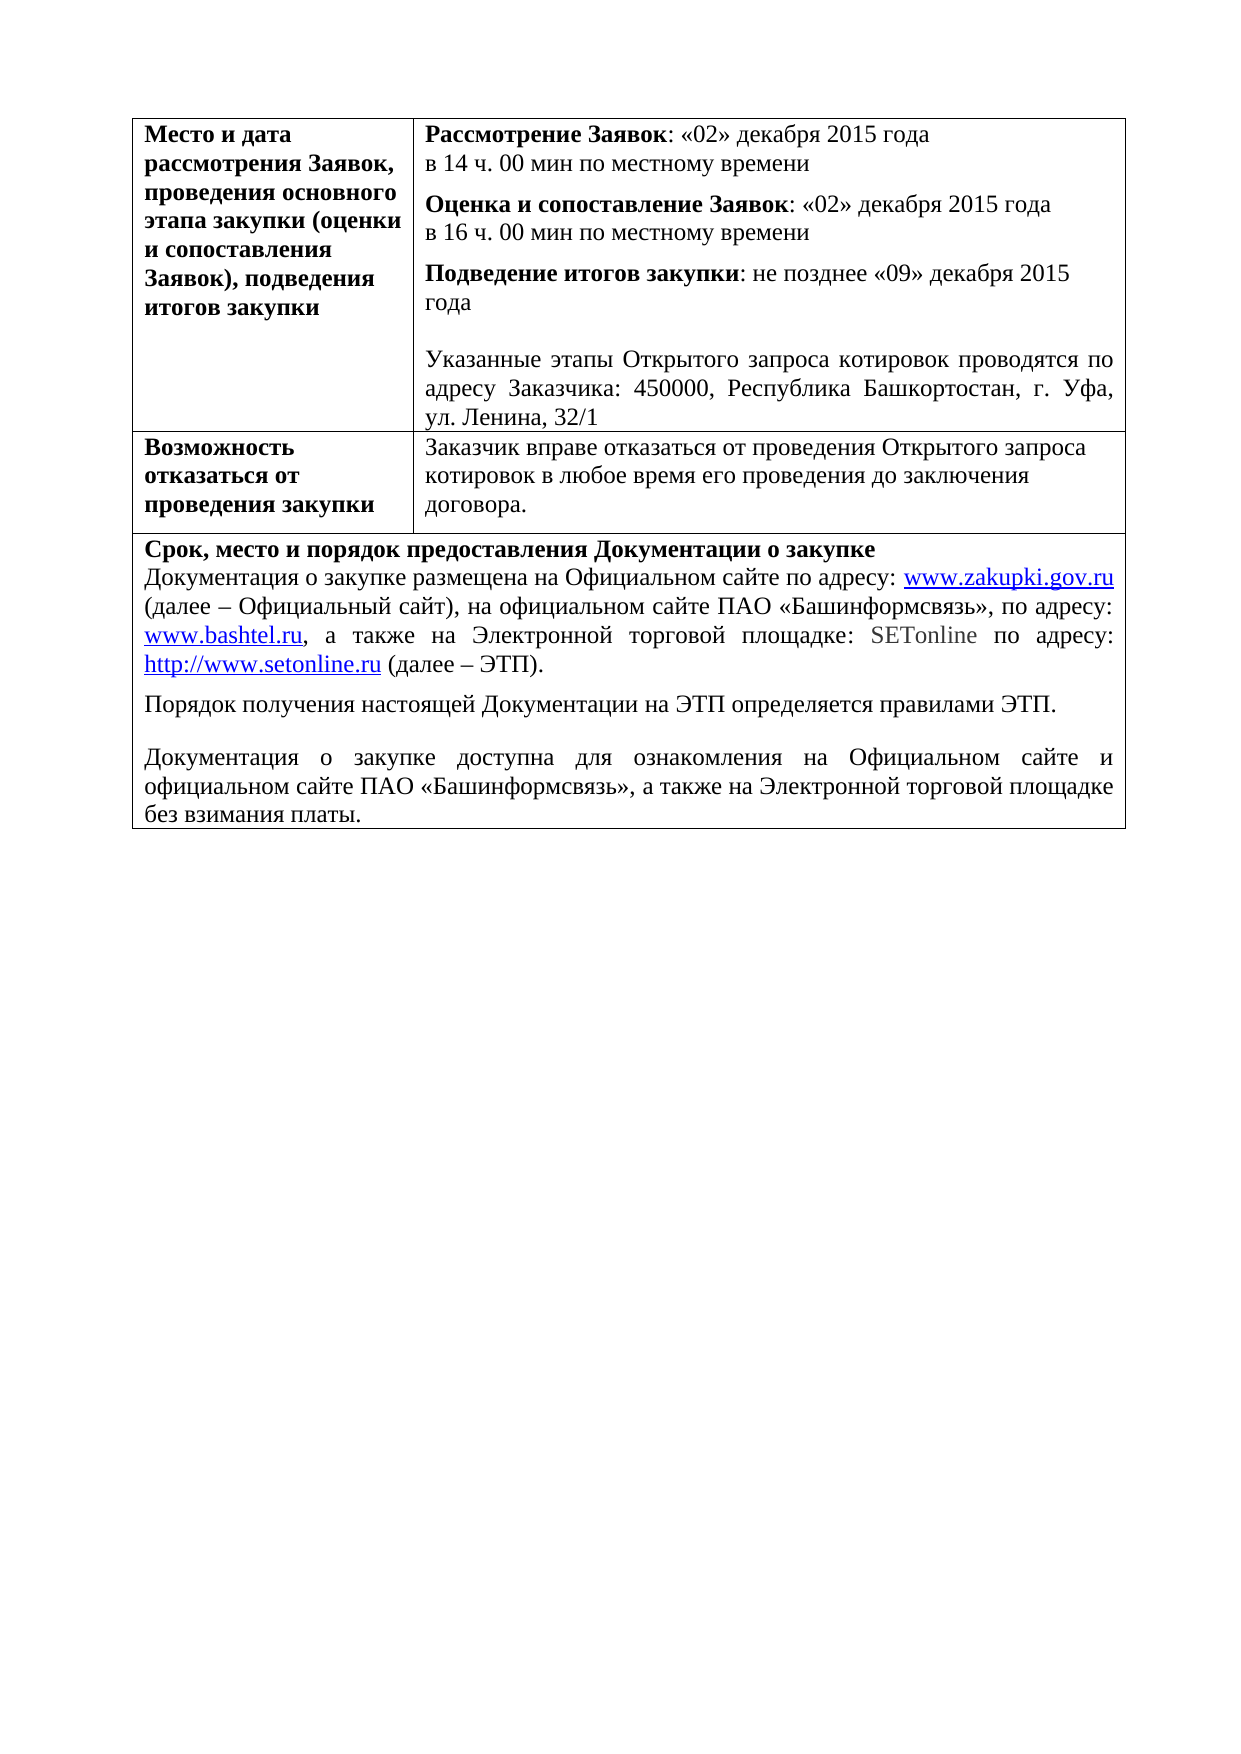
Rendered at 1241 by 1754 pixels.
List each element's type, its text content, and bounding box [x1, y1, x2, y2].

table_cell Возможность отказаться от проведения закупки [133, 432, 413, 533]
table_cell Рассмотрение Заявок: «02» декабря 2015 года в 14 ч. 00 мин по местному времени Оценка и сопоставление Заявок: «02» декабря 2015 года в 16 ч. 00 мин по местному времени Подведение итогов закупки: не позднее «09» декабря 2015 года Указанные этапы Открытого запроса котировок проводятся по адресу Заказчика: 450000, Республика Башкортостан, г. Уфа, ул. Ленина, 32/1 [414, 119, 1125, 431]
table_cell Место и дата рассмотрения Заявок, проведения основного этапа закупки (оценки и сопоставления Заявок), подведения итогов закупки [133, 119, 413, 431]
table_cell Срок, место и порядок предоставления Документации о закупке Документация о закупке размещена на Официальном сайте по адресу: www.zakupki.gov.ru (далее – Официальный сайт), на официальном сайте ПАО «Башинформсвязь», по адресу: www.bashtel.ru, а также на Электронной торговой площадке: SETonline по адресу: http://www.setonline.ru (далее – ЭТП). Порядок получения настоящей Документации на ЭТП определяется правилами ЭТП. Документация о закупке доступна для ознакомления на Официальном сайте и официальном сайте ПАО «Башинформсвязь», а также на Электронной торговой площадке без взимания платы. [133, 534, 1125, 828]
table_cell Заказчик вправе отказаться от проведения Открытого запроса котировок в любое время его проведения до заключения договора. [414, 432, 1125, 533]
